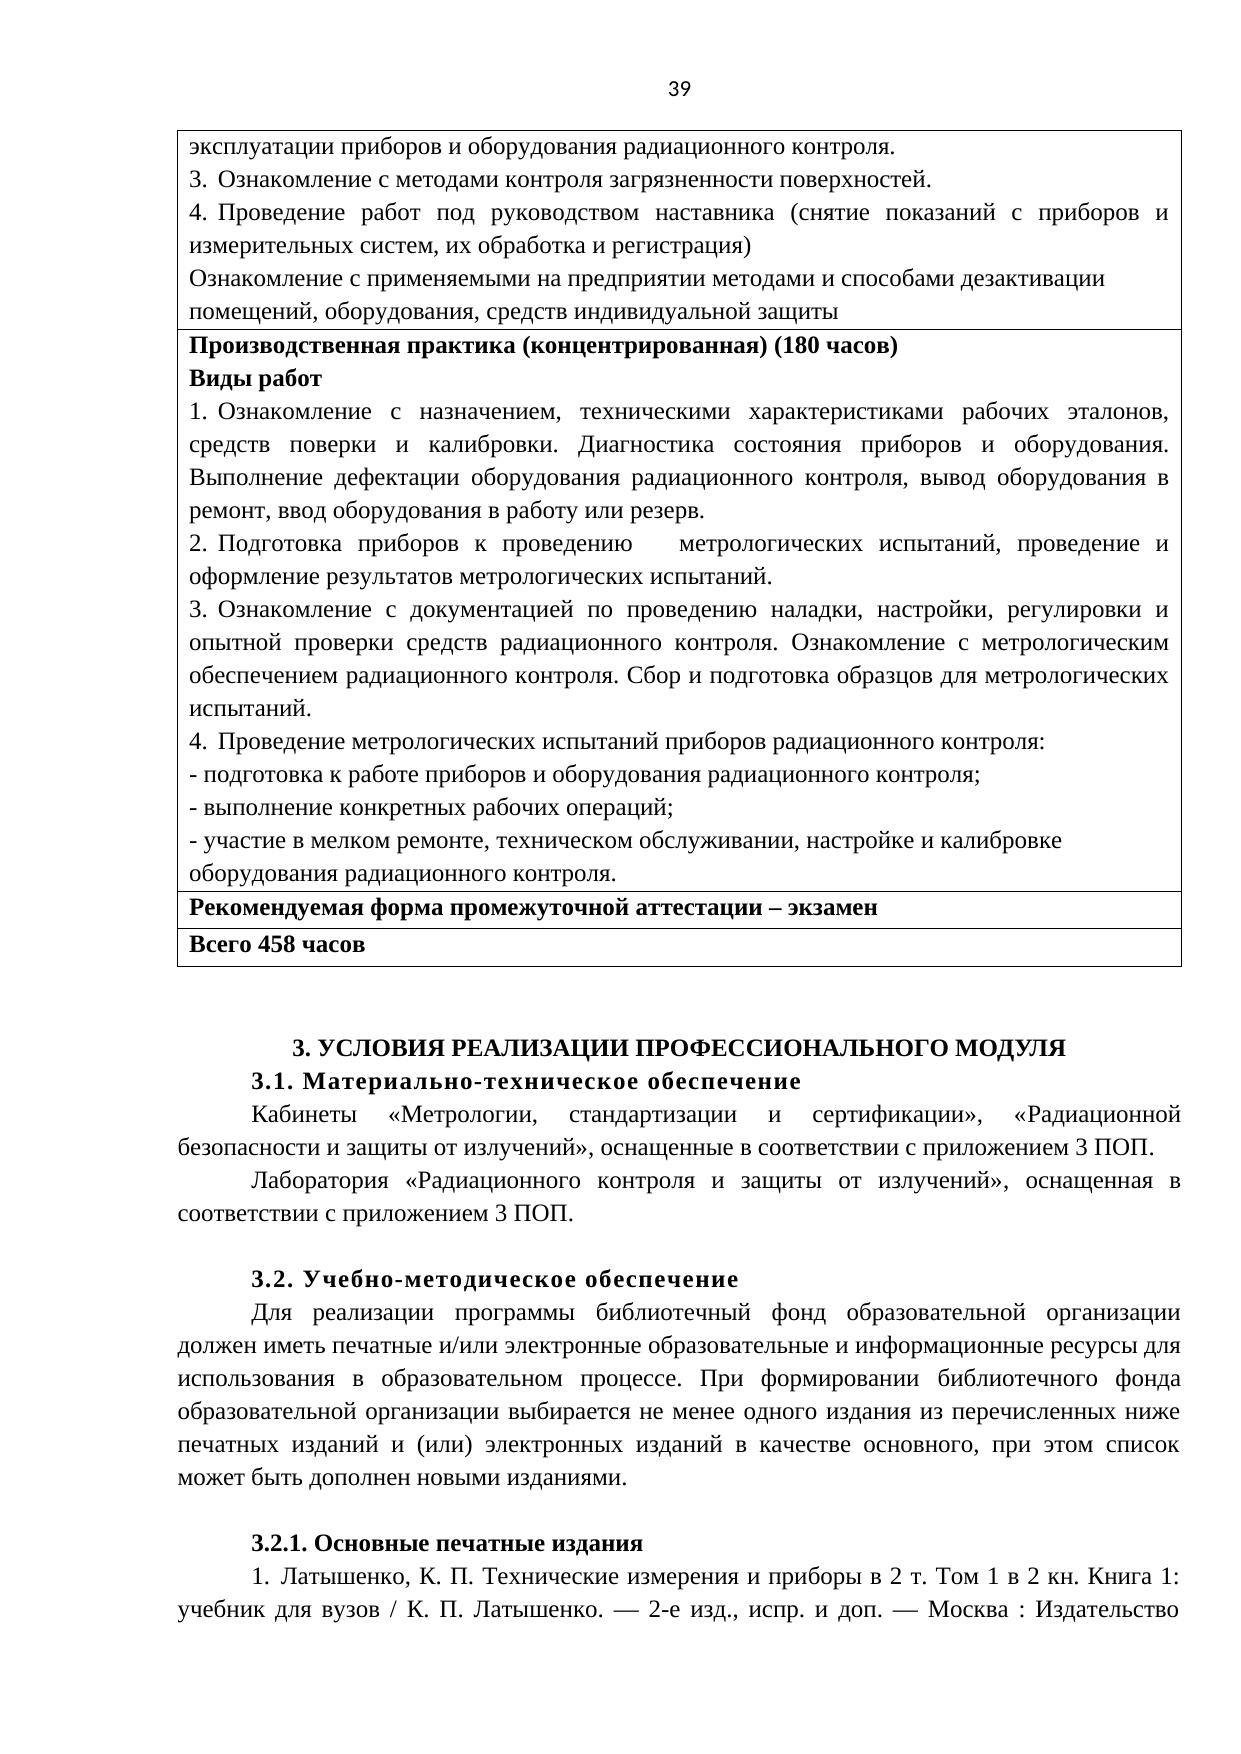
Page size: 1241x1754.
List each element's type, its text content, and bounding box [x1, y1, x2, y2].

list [177, 1561, 1181, 1623]
text 3.2.1. Основные печатные издания [177, 1528, 1181, 1557]
table_cell Рекомендуемая форма промежуточной аттестации – экзамен [178, 892, 1181, 928]
text Для реализации программы библиотечный фонд образовательной организации должен иметь печатные и/или электронные образовательные и информационные ресурсы для использования в образовательном процессе. При формировании библиотечного фонда образовательной организации выбирается не менее одного издания из перечисленных ниже печатных изданий и (или) электронных изданий в качестве основного, при этом список может быть дополнен новыми изданиями. [177, 1297, 1181, 1491]
text 3. Условия реализации профессионального модуля [177, 1033, 1181, 1062]
text 3.1. Материально-техническое обеспечение [177, 1066, 1181, 1095]
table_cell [178, 131, 1181, 329]
text 3.2. Учебно-методическое обеспечение [177, 1264, 1181, 1293]
text Лаборатория «Радиационного контроля и защиты от излучений», оснащенная в соответствии с приложением 3 ПОП. [177, 1165, 1181, 1227]
text Кабинеты «Метрологии, стандартизации и сертификации», «Радиационной безопасности и защиты от излучений», оснащенные в соответствии с приложением 3 ПОП. [177, 1099, 1181, 1161]
table_cell Всего 458 часов [178, 929, 1181, 966]
table_cell Производственная практика (концентрированная) (180 часов) Виды работ Ознакомление с назначением, техническими характеристиками рабочих эталонов, средств поверки и калибровки. Диагностика состояния приборов и оборудования. Выполнение дефектации оборудования радиационного контроля, вывод оборудования в ремонт, ввод оборудования в работу или резерв. Подготовка приборов к проведению метрологических испытаний, проведение и оформление результатов метрологических испытаний. Ознакомление с документацией по проведению наладки, настройки, регулировки и опытной проверки средств радиационного контроля. Ознакомление с метрологическим обеспечением радиационного контроля. Сбор и подготовка образцов для метрологических испытаний. Проведение метрологических испытаний приборов радиационного контроля: - подготовка к работе приборов и оборудования радиационного контроля; - выполнение конкретных рабочих операций; - участие в мелком ремонте, техническом обслуживании, настройке и калибровке оборудования радиационного контроля. [178, 330, 1181, 891]
